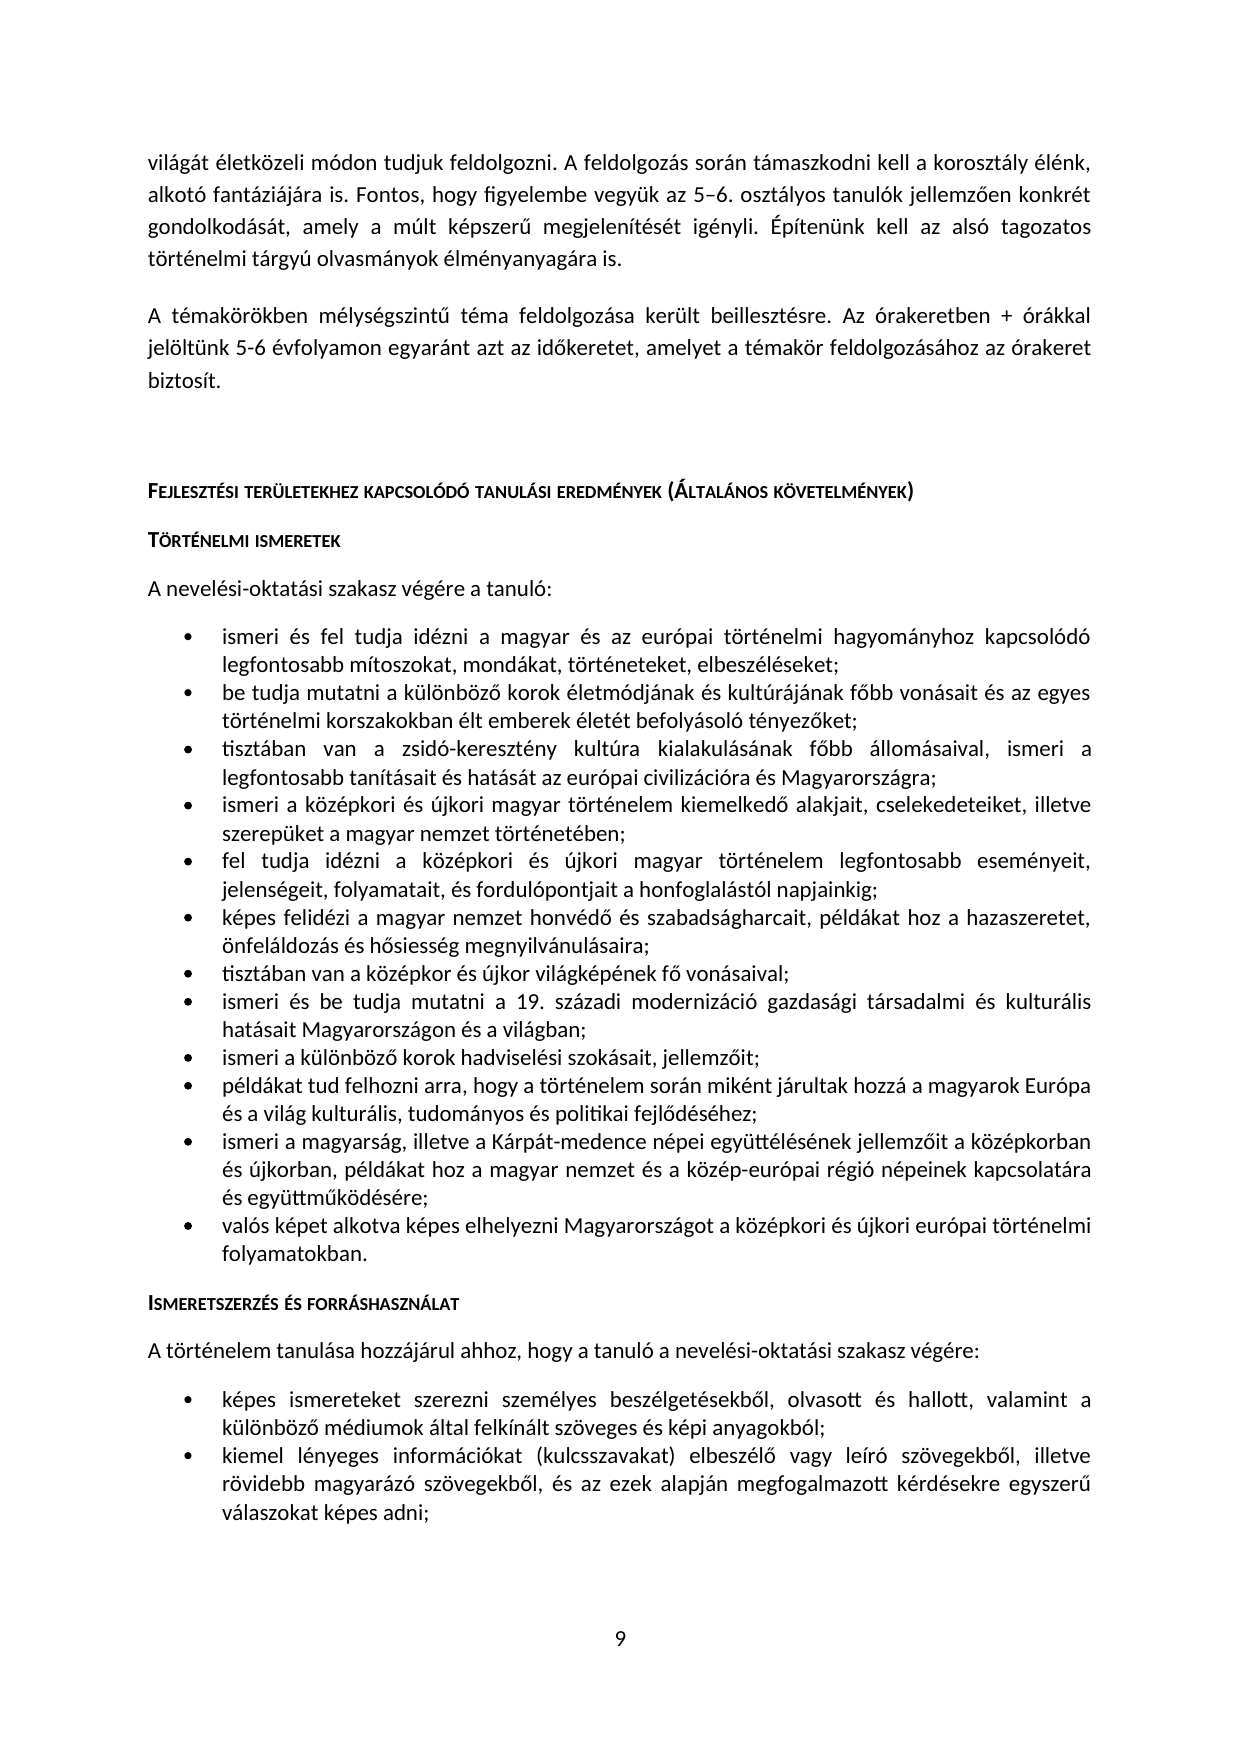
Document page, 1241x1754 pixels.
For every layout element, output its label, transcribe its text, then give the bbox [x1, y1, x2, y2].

text A történelem tanulása hozzájárul ahhoz, hogy a tanuló a nevelési-oktatási szakasz végére: [148, 1337, 1093, 1365]
text A témakörökben mélységszintű téma feldolgozása került beillesztésre. Az órakeretben + órákkal jelöltünk 5-6 évfolyamon egyaránt azt az időkeretet, amelyet a témakör feldolgozásához az órakeret biztosít. [148, 301, 1093, 394]
list ismeri a középkori és újkori magyar történelem kiemelkedő alakjait, cselekedeteiket, illetve szerepüket a magyar nemzet történetében; [184, 791, 1093, 847]
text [148, 148, 1093, 272]
list képes ismereteket szerezni személyes beszélgetésekből, olvasott és hallott, valamint a különböző médiumok által felkínált szöveges és képi anyagokból; [184, 1386, 1093, 1442]
text A nevelési-oktatási szakasz végére a tanuló: [148, 574, 1093, 602]
list ismeri a magyarság, illetve a Kárpát-medence népei együttélésének jellemzőit a középkorban és újkorban, példákat hoz a magyar nemzet és a közép-európai régió népeinek kapcsolatára és együttműködésére; [184, 1127, 1093, 1211]
list fel tudja idézni a középkori és újkori magyar történelem legfontosabb eseményeit, jelenségeit, folyamatait, és fordulópontjait a honfoglalástól napjainkig; [184, 847, 1093, 903]
text Fejlesztési területekhez kapcsolódó tanulási eredmények (Általános követelmények) [148, 476, 1093, 504]
text Történelmi ismeretek [148, 525, 1093, 553]
list képes felidézi a magyar nemzet honvédő és szabadságharcait, példákat hoz a hazaszeretet, önfeláldozás és hősiesség megnyilvánulásaira; [184, 903, 1093, 959]
list valós képet alkotva képes elhelyezni Magyarországot a középkori és újkori európai történelmi folyamatokban. [184, 1211, 1093, 1267]
text Ismeretszerzés és forráshasználat [148, 1288, 1093, 1316]
list ismeri és be tudja mutatni a 19. századi modernizáció gazdasági társadalmi és kulturális hatásait Magyarországon és a világban; [184, 987, 1093, 1043]
list tisztában van a középkor és újkor világképének fő vonásaival; [184, 959, 1093, 987]
list példákat tud felhozni arra, hogy a történelem során miként járultak hozzá a magyarok Európa és a világ kulturális, tudományos és politikai fejlődéséhez; [184, 1071, 1093, 1127]
list kiemel lényeges információkat (kulcsszavakat) elbeszélő vagy leíró szövegekből, illetve rövidebb magyarázó szövegekből, és az ezek alapján megfogalmazott kérdésekre egyszerű válaszokat képes adni; [184, 1442, 1093, 1526]
list ismeri és fel tudja idézni a magyar és az európai történelmi hagyományhoz kapcsolódó legfontosabb mítoszokat, mondákat, történeteket, elbeszéléseket; [184, 622, 1093, 678]
list ismeri a különböző korok hadviselési szokásait, jellemzőit; [184, 1043, 1093, 1071]
list be tudja mutatni a különböző korok életmódjának és kultúrájának főbb vonásait és az egyes történelmi korszakokban élt emberek életét befolyásoló tényezőket; [184, 678, 1093, 734]
list tisztában van a zsidó-keresztény kultúra kialakulásának főbb állomásaival, ismeri a legfontosabb tanításait és hatását az európai civilizációra és Magyarországra; [184, 734, 1093, 791]
